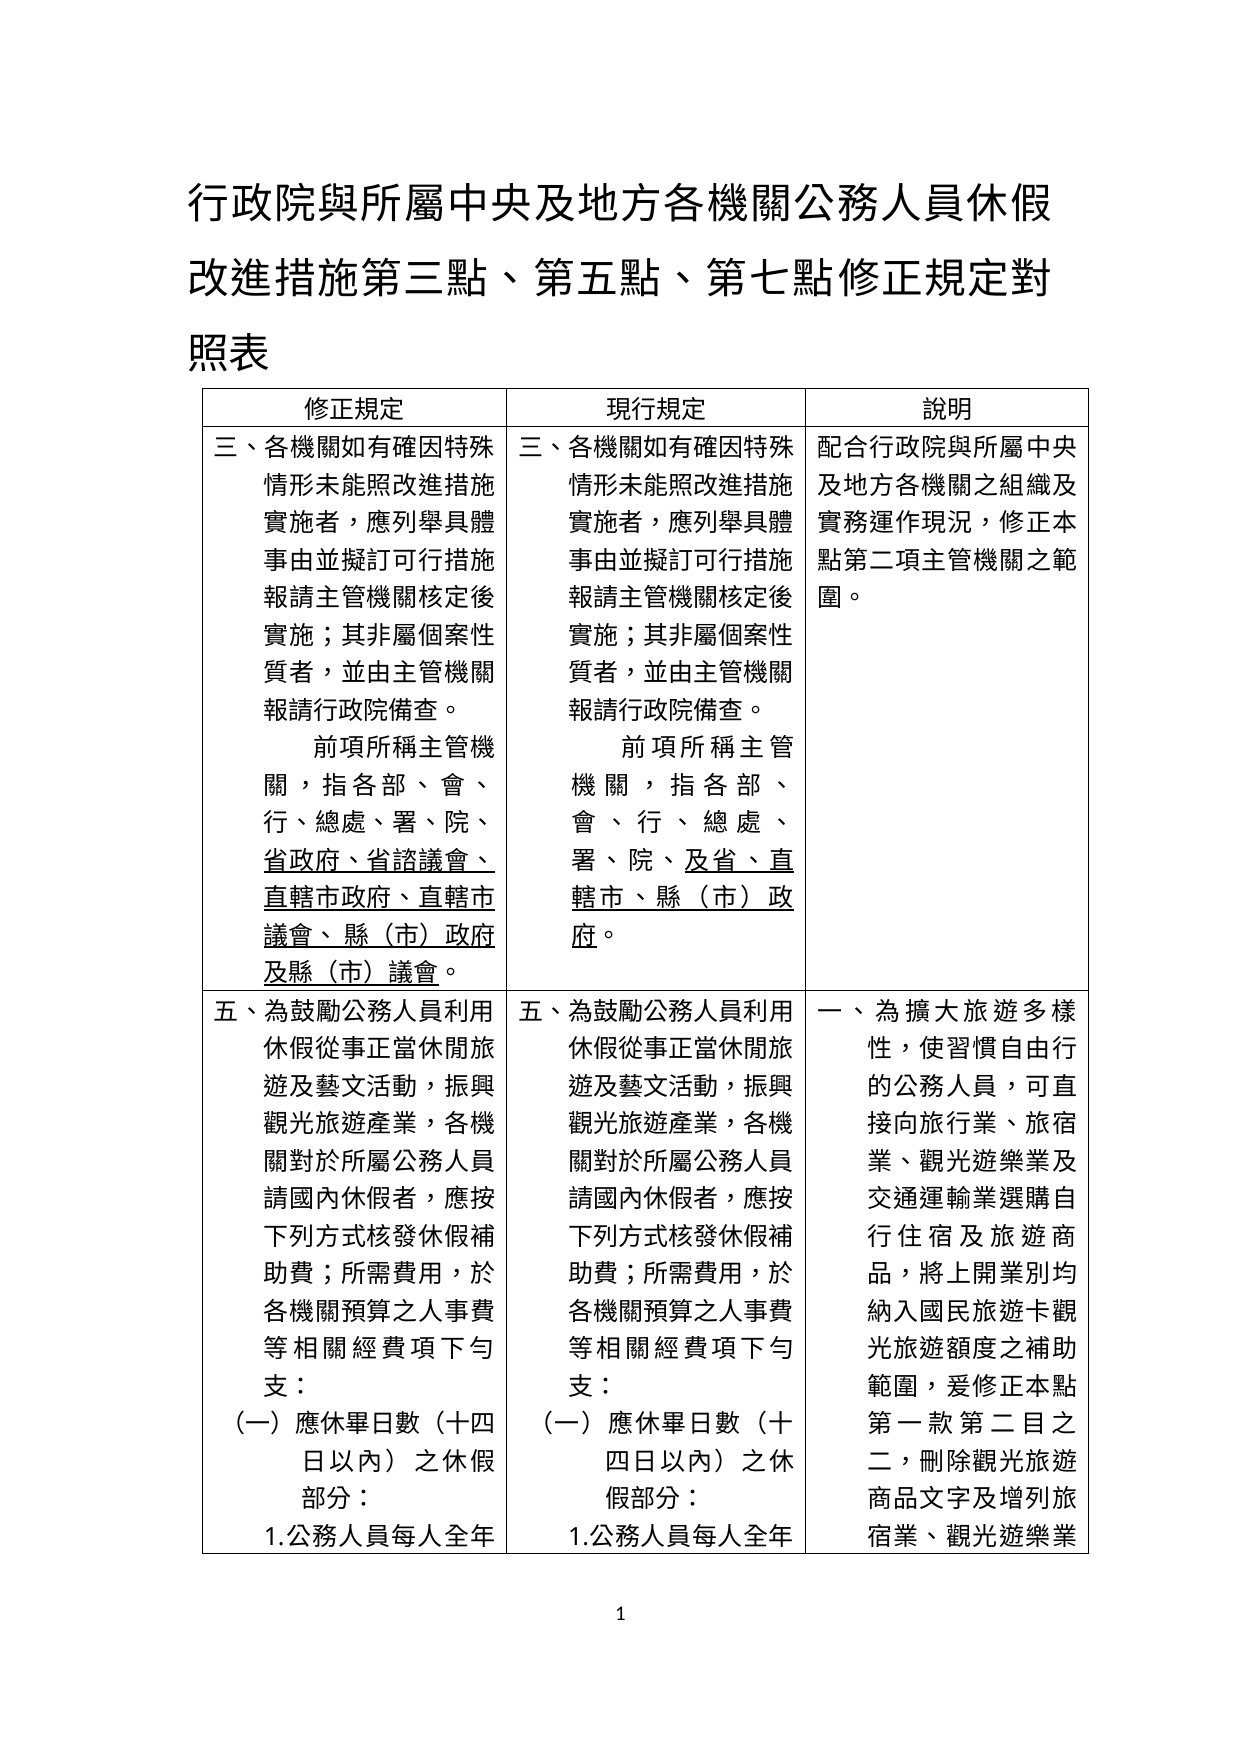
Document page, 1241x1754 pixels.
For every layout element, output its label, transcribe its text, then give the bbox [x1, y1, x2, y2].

table_header 現行規定 [507, 389, 805, 426]
table_cell 三、各機關如有確因特殊情形未能照改進措施實施者，應列舉具體事由並擬訂可行措施報請主管機關核定後實施；其非屬個案性質者，並由主管機關報請行政院備查。 前項所稱主管機關，指各部、會、行、總處、署、院、省政府、省諮議會、直轄市政府、直轄市議會、 縣（市）政府及縣（市）議會。 [203, 427, 506, 989]
table_cell 三、各機關如有確因特殊情形未能照改進措施實施者，應列舉具體事由並擬訂可行措施報請主管機關核定後實施；其非屬個案性質者，並由主管機關報請行政院備查。 前項所稱主管機關，指各部、會、行、總處、署、院、及省、直轄市、縣（市）政府。 [507, 427, 805, 989]
text 行政院與所屬中央及地方各機關公務人員休假改進措施第三點、第五點、第七點修正規定對照表 [187, 162, 1053, 387]
table_header 修正規定 [203, 389, 506, 426]
table_cell 配合行政院與所屬中央及地方各機關之組織及實務運作現況，修正本點第二項主管機關之範圍。 [806, 427, 1088, 989]
table_header 說明 [806, 389, 1088, 426]
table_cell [507, 991, 805, 1553]
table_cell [203, 991, 506, 1553]
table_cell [806, 991, 1088, 1553]
